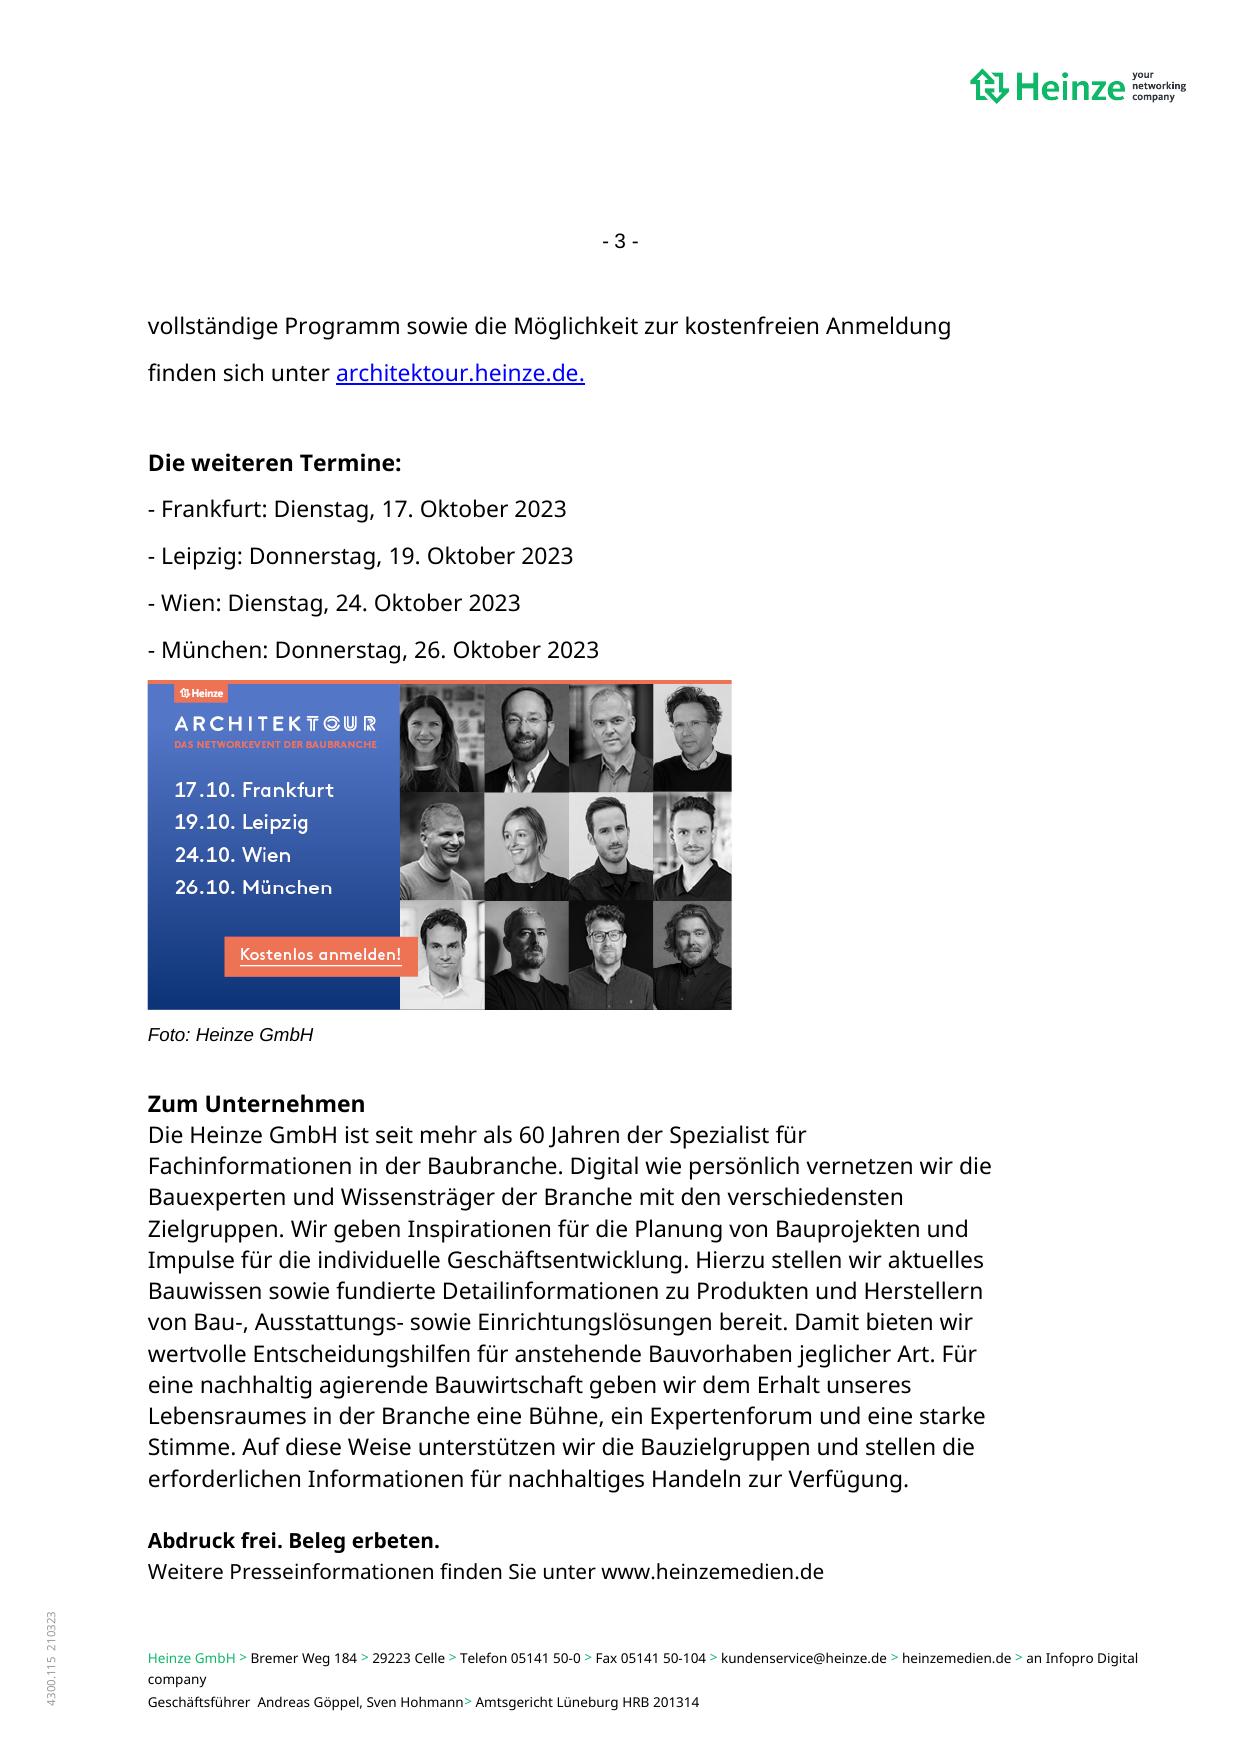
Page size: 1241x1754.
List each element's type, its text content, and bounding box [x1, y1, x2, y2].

text - München: Donnerstag, 26. Oktober 2023 [148, 634, 1004, 665]
text Zum Unternehmen [148, 1087, 1004, 1119]
text Die weiteren Termine: [148, 446, 1004, 478]
text - Frankfurt: Dienstag, 17. Oktober 2023 [148, 493, 1004, 524]
text - Wien: Dienstag, 24. Oktober 2023 [148, 587, 1004, 618]
text Die Heinze GmbH ist seit mehr als 60 Jahren der Spezialist für Fachinformationen in der Baubranche. Digital wie persönlich vernetzen wir die Bauexperten und Wissensträger der Branche mit den verschiedensten Zielgruppen. Wir geben Inspirationen für die Planung von Bauprojekten und Impulse für die individuelle Geschäftsentwicklung. Hierzu stellen wir aktuelles Bauwissen sowie fundierte Detailinformationen zu Produkten und Herstellern von Bau-, Ausstattungs- sowie Einrichtungslösungen bereit. Damit bieten wir wertvolle Entscheidungshilfen für anstehende Bauvorhaben jeglicher Art. Für eine nachhaltig agierende Bauwirtschaft geben wir dem Erhalt unseres Lebensraumes in der Branche eine Bühne, ein Expertenforum und eine starke Stimme. Auf diese Weise unterstützen wir die Bauzielgruppen und stellen die erforderlichen Informationen für nachhaltiges Handeln zur Verfügung. [148, 1119, 1004, 1494]
text - Leipzig: Donnerstag, 19. Oktober 2023 [148, 540, 1004, 571]
picture [147, 680, 732, 1010]
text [148, 310, 1004, 388]
text Foto: Heinze GmbH [148, 1024, 1004, 1046]
